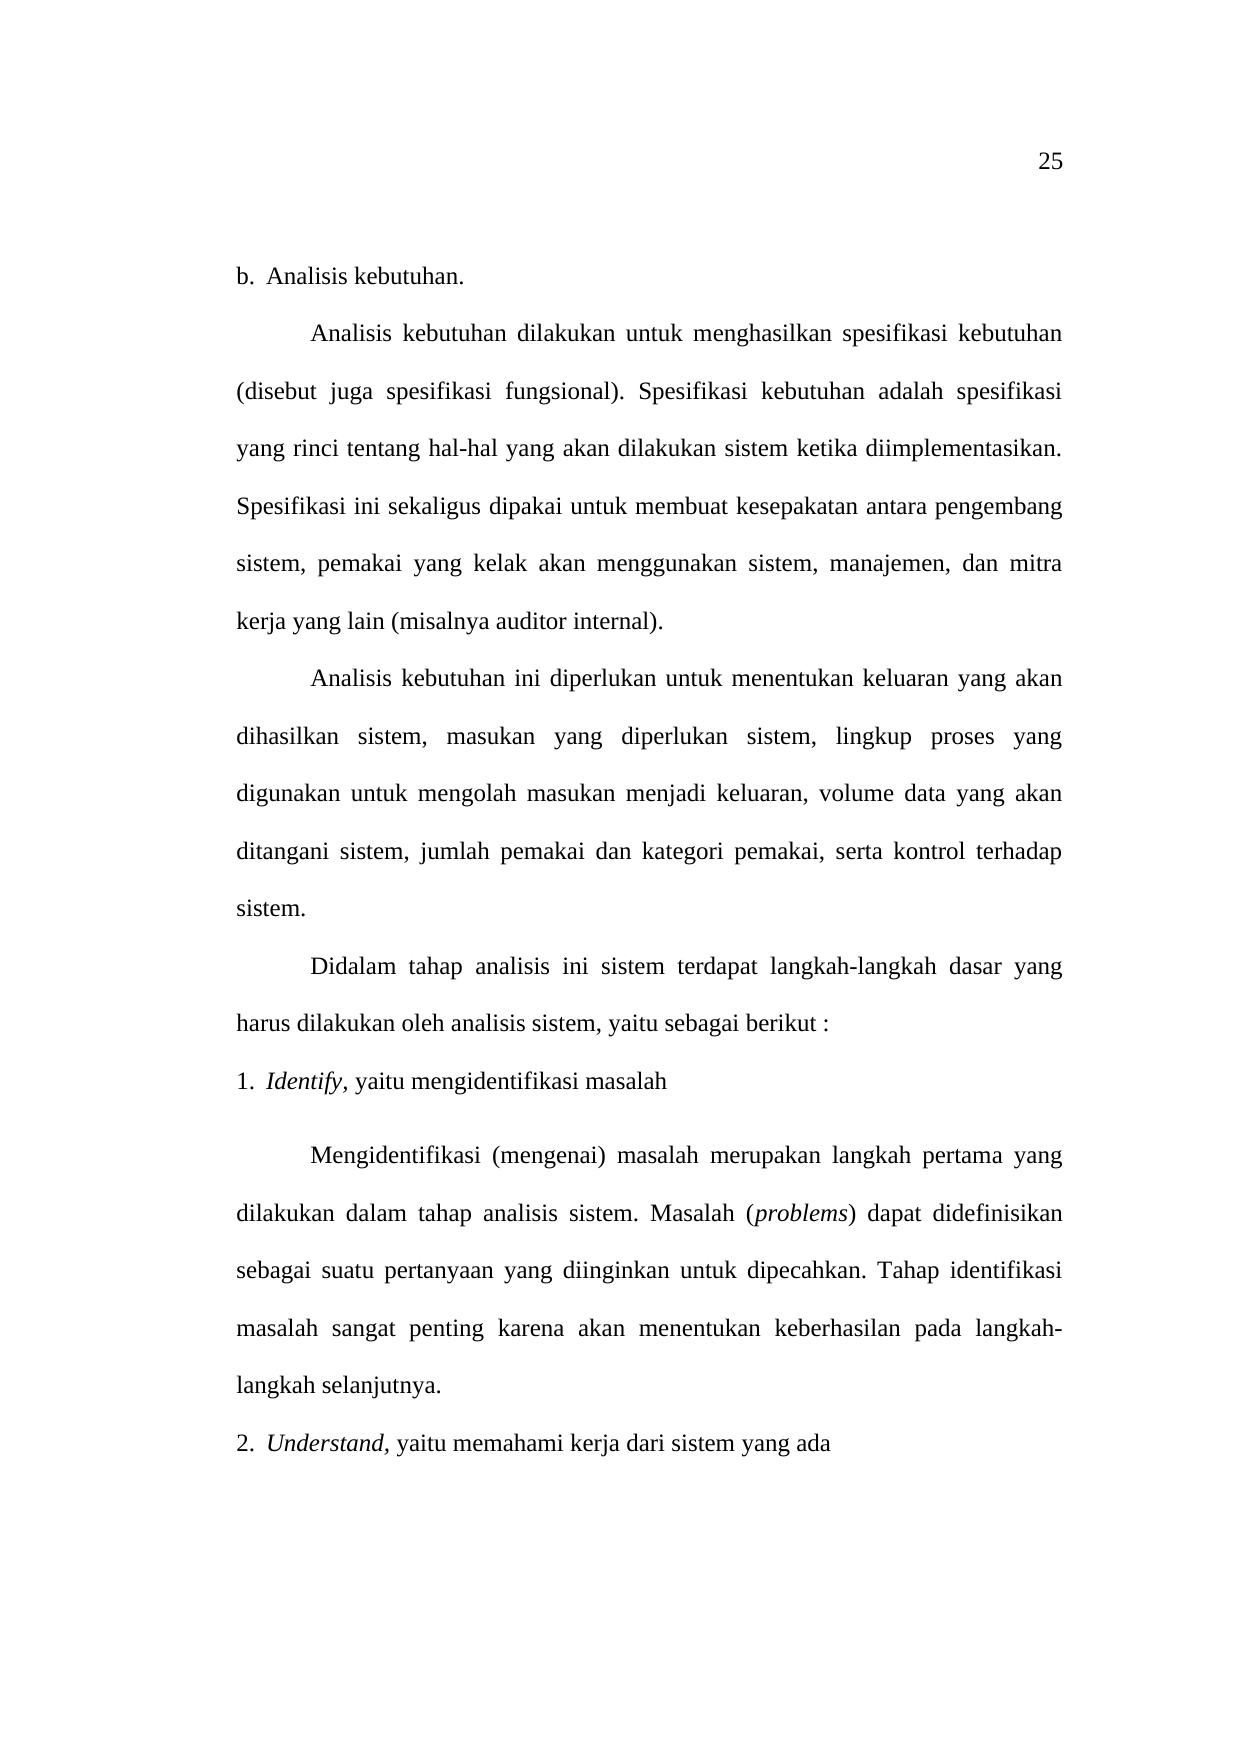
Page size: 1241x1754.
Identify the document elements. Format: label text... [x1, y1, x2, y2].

list Understand, yaitu memahami kerja dari sistem yang ada [236, 1428, 1063, 1456]
text Didalam tahap analisis ini sistem terdapat langkah-langkah dasar yang harus dilakukan oleh analisis sistem, yaitu sebagai berikut : [236, 951, 1063, 1037]
text Analisis kebutuhan ini diperlukan untuk menentukan keluaran yang akan dihasilkan sistem, masukan yang diperlukan sistem, lingkup proses yang digunakan untuk mengolah masukan menjadi keluaran, volume data yang akan ditangani sistem, jumlah pemakai dan kategori pemakai, serta kontrol terhadap sistem. [236, 663, 1063, 922]
list Analisis kebutuhan. [236, 261, 1063, 290]
list Identify, yaitu mengidentifikasi masalah [236, 1066, 1063, 1095]
text Analisis kebutuhan dilakukan untuk menghasilkan spesifikasi kebutuhan (disebut juga spesifikasi fungsional). Spesifikasi kebutuhan adalah spesifikasi yang rinci tentang hal-hal yang akan dilakukan sistem ketika diimplementasikan. Spesifikasi ini sekaligus dipakai untuk membuat kesepakatan antara pengembang sistem, pemakai yang kelak akan menggunakan sistem, manajemen, dan mitra kerja yang lain (misalnya auditor internal). [236, 318, 1063, 635]
text Mengidentifikasi (mengenai) masalah merupakan langkah pertama yang dilakukan dalam tahap analisis sistem. Masalah (problems) dapat didefinisikan sebagai suatu pertanyaan yang diinginkan untuk dipecahkan. Tahap identifikasi masalah sangat penting karena akan menentukan keberhasilan pada langkah-langkah selanjutnya. [236, 1140, 1063, 1399]
